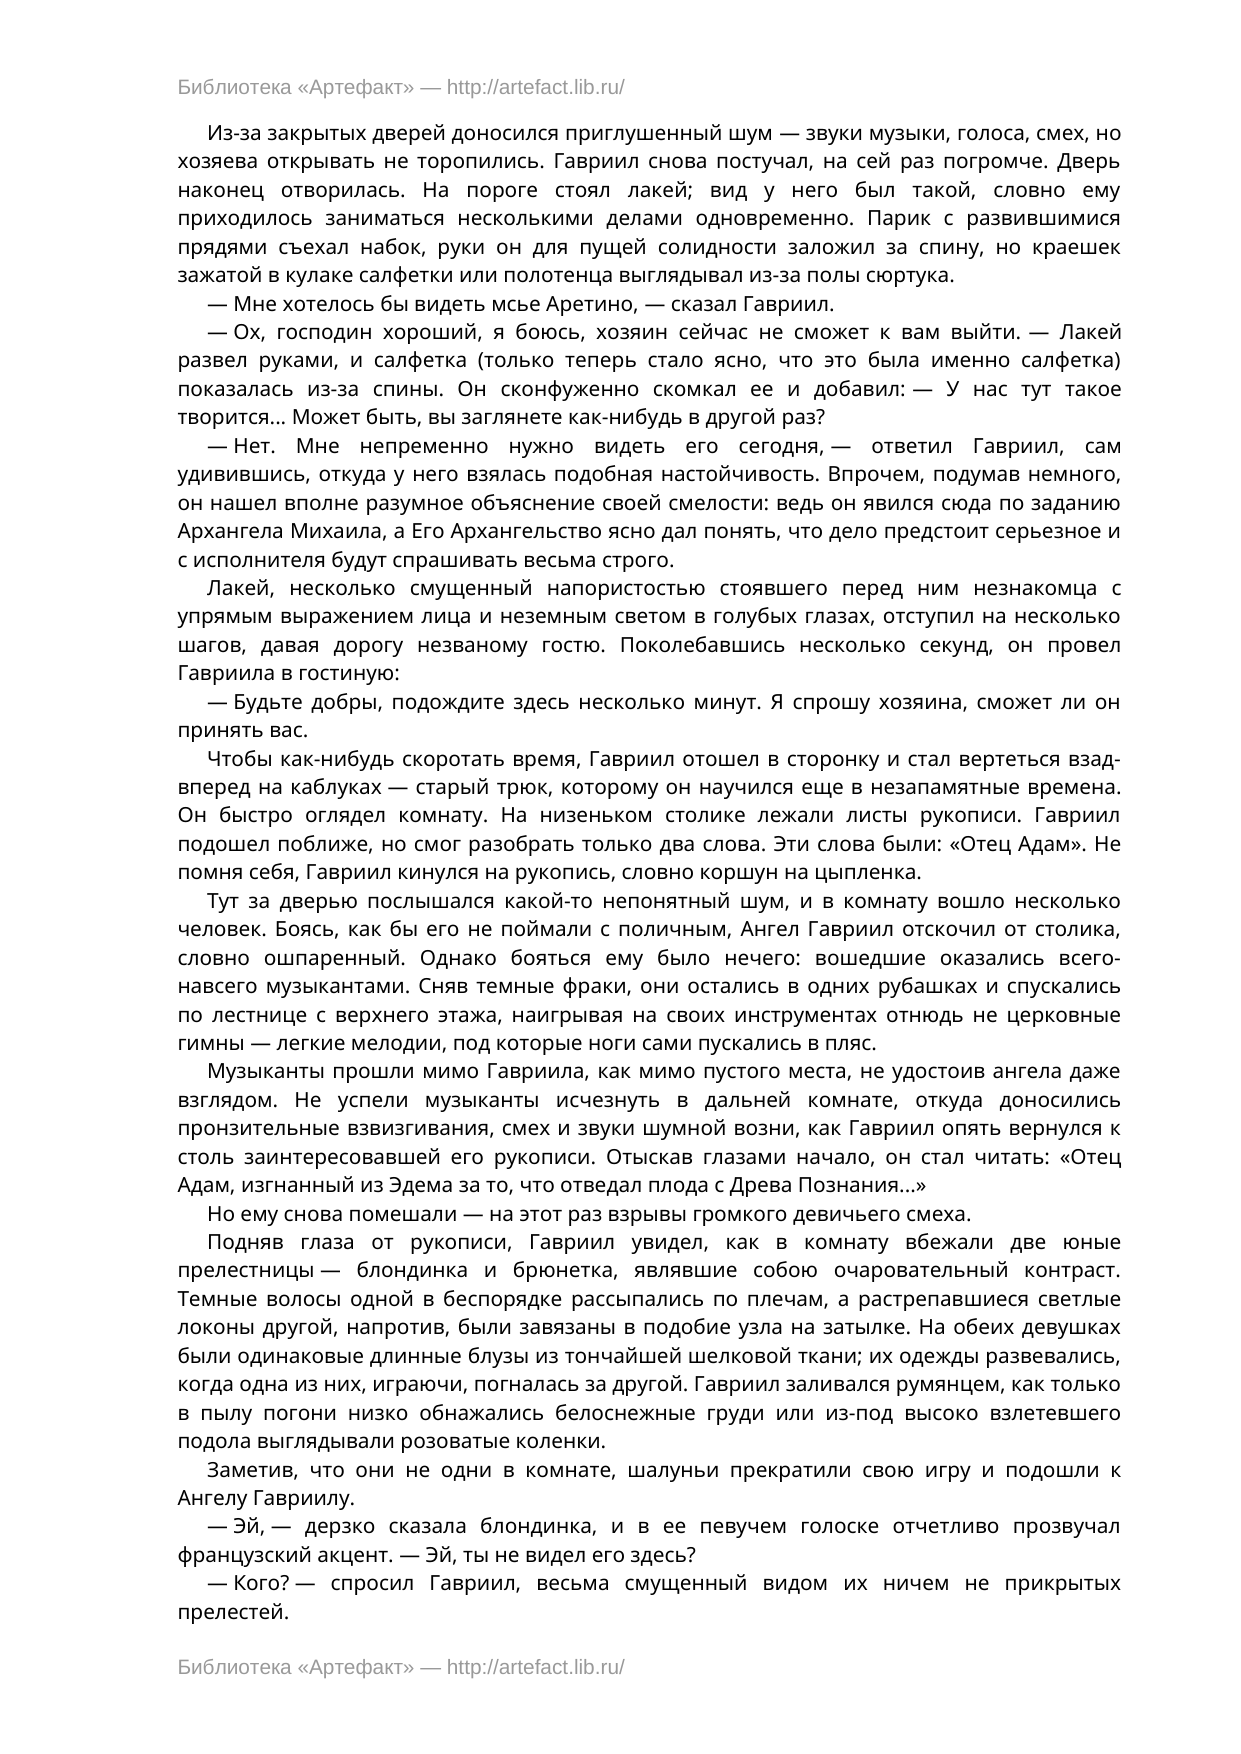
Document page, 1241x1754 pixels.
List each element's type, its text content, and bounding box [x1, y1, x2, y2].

text — Эй, — дерзко сказала блондинка, и в ее певучем голоске отчетливо прозвучал французский акцент. — Эй, ты не видел его здесь? [177, 1512, 1122, 1568]
text — Кого? — спросил Гавриил, весьма смущенный видом их ничем не прикрытых прелестей. [177, 1568, 1122, 1625]
text — Будьте добры, подождите здесь несколько минут. Я спрошу хозяина, сможет ли он принять вас. [177, 687, 1122, 744]
text — Нет. Мне непременно нужно видеть его сегодня, — ответил Гавриил, сам удивившись, откуда у него взялась подобная настойчивость. Впрочем, подумав немного, он нашел вполне разумное объяснение своей смелости: ведь он явился сюда по заданию Архангела Михаила, а Его Архангельство ясно дал понять, что дело предстоит серьезное и с исполнителя будут спрашивать весьма строго. [177, 431, 1122, 573]
text Из-за закрытых дверей доносился приглушенный шум — звуки музыки, голоса, смех, но хозяева открывать не торопились. Гавриил снова постучал, на сей раз погромче. Дверь наконец отворилась. На пороге стоял лакей; вид у него был такой, словно ему приходилось заниматься несколькими делами одновременно. Парик с развившимися прядями съехал набок, руки он для пущей солидности заложил за спину, но краешек зажатой в кулаке салфетки или полотенца выглядывал из-за полы сюртука. [177, 118, 1122, 289]
text Музыканты прошли мимо Гавриила, как мимо пустого места, не удостоив ангела даже взглядом. Не успели музыканты исчезнуть в дальней комнате, откуда доносились пронзительные взвизгивания, смех и звуки шумной возни, как Гавриил опять вернулся к столь заинтересовавшей его рукописи. Отыскав глазами начало, он стал читать: «Отец Адам, изгнанный из Эдема за то, что отведал плода с Древа Познания...» [177, 1057, 1122, 1199]
text Подняв глаза от рукописи, Гавриил увидел, как в комнату вбежали две юные прелестницы — блондинка и брюнетка, являвшие собою очаровательный контраст. Темные волосы одной в беспорядке рассыпались по плечам, а растрепавшиеся светлые локоны другой, напротив, были завязаны в подобие узла на затылке. На обеих девушках были одинаковые длинные блузы из тончайшей шелковой ткани; их одежды развевались, когда одна из них, играючи, погналась за другой. Гавриил заливался румянцем, как только в пылу погони низко обнажались белоснежные груди или из-под высоко взлетевшего подола выглядывали розоватые коленки. [177, 1227, 1122, 1455]
text Заметив, что они не одни в комнате, шалуньи прекратили свою игру и подошли к Ангелу Гавриилу. [177, 1455, 1122, 1512]
text — Ох, господин хороший, я боюсь, хозяин сейчас не сможет к вам выйти. — Лакей развел руками, и салфетка (только теперь стало ясно, что это была именно салфетка) показалась из-за спины. Он сконфуженно скомкал ее и добавил: — У нас тут такое творится... Может быть, вы заглянете как-нибудь в другой раз? [177, 317, 1122, 431]
text Тут за дверью послышался какой-то непонятный шум, и в комнату вошло несколько человек. Боясь, как бы его не поймали с поличным, Ангел Гавриил отскочил от столика, словно ошпаренный. Однако бояться ему было нечего: вошедшие оказались всего-навсего музыкантами. Сняв темные фраки, они остались в одних рубашках и спускались по лестнице с верхнего этажа, наигрывая на своих инструментах отнюдь не церковные гимны — легкие мелодии, под которые ноги сами пускались в пляс. [177, 886, 1122, 1057]
text Чтобы как-нибудь скоротать время, Гавриил отошел в сторонку и стал вертеться взад-вперед на каблуках — старый трюк, которому он научился еще в незапамятные времена. Он быстро оглядел комнату. На низеньком столике лежали листы рукописи. Гавриил подошел поближе, но смог разобрать только два слова. Эти слова были: «Отец Адам». Не помня себя, Гавриил кинулся на рукопись, словно коршун на цыпленка. [177, 744, 1122, 886]
text Но ему снова помешали — на этот раз взрывы громкого девичьего смеха. [177, 1199, 1122, 1227]
text — Мне хотелось бы видеть мсье Аретино, — сказал Гавриил. [177, 289, 1122, 317]
text Лакей, несколько смущенный напористостью стоявшего перед ним незнакомца с упрямым выражением лица и неземным светом в голубых глазах, отступил на несколько шагов, давая дорогу незваному гостю. Поколебавшись несколько секунд, он провел Гавриила в гостиную: [177, 573, 1122, 687]
